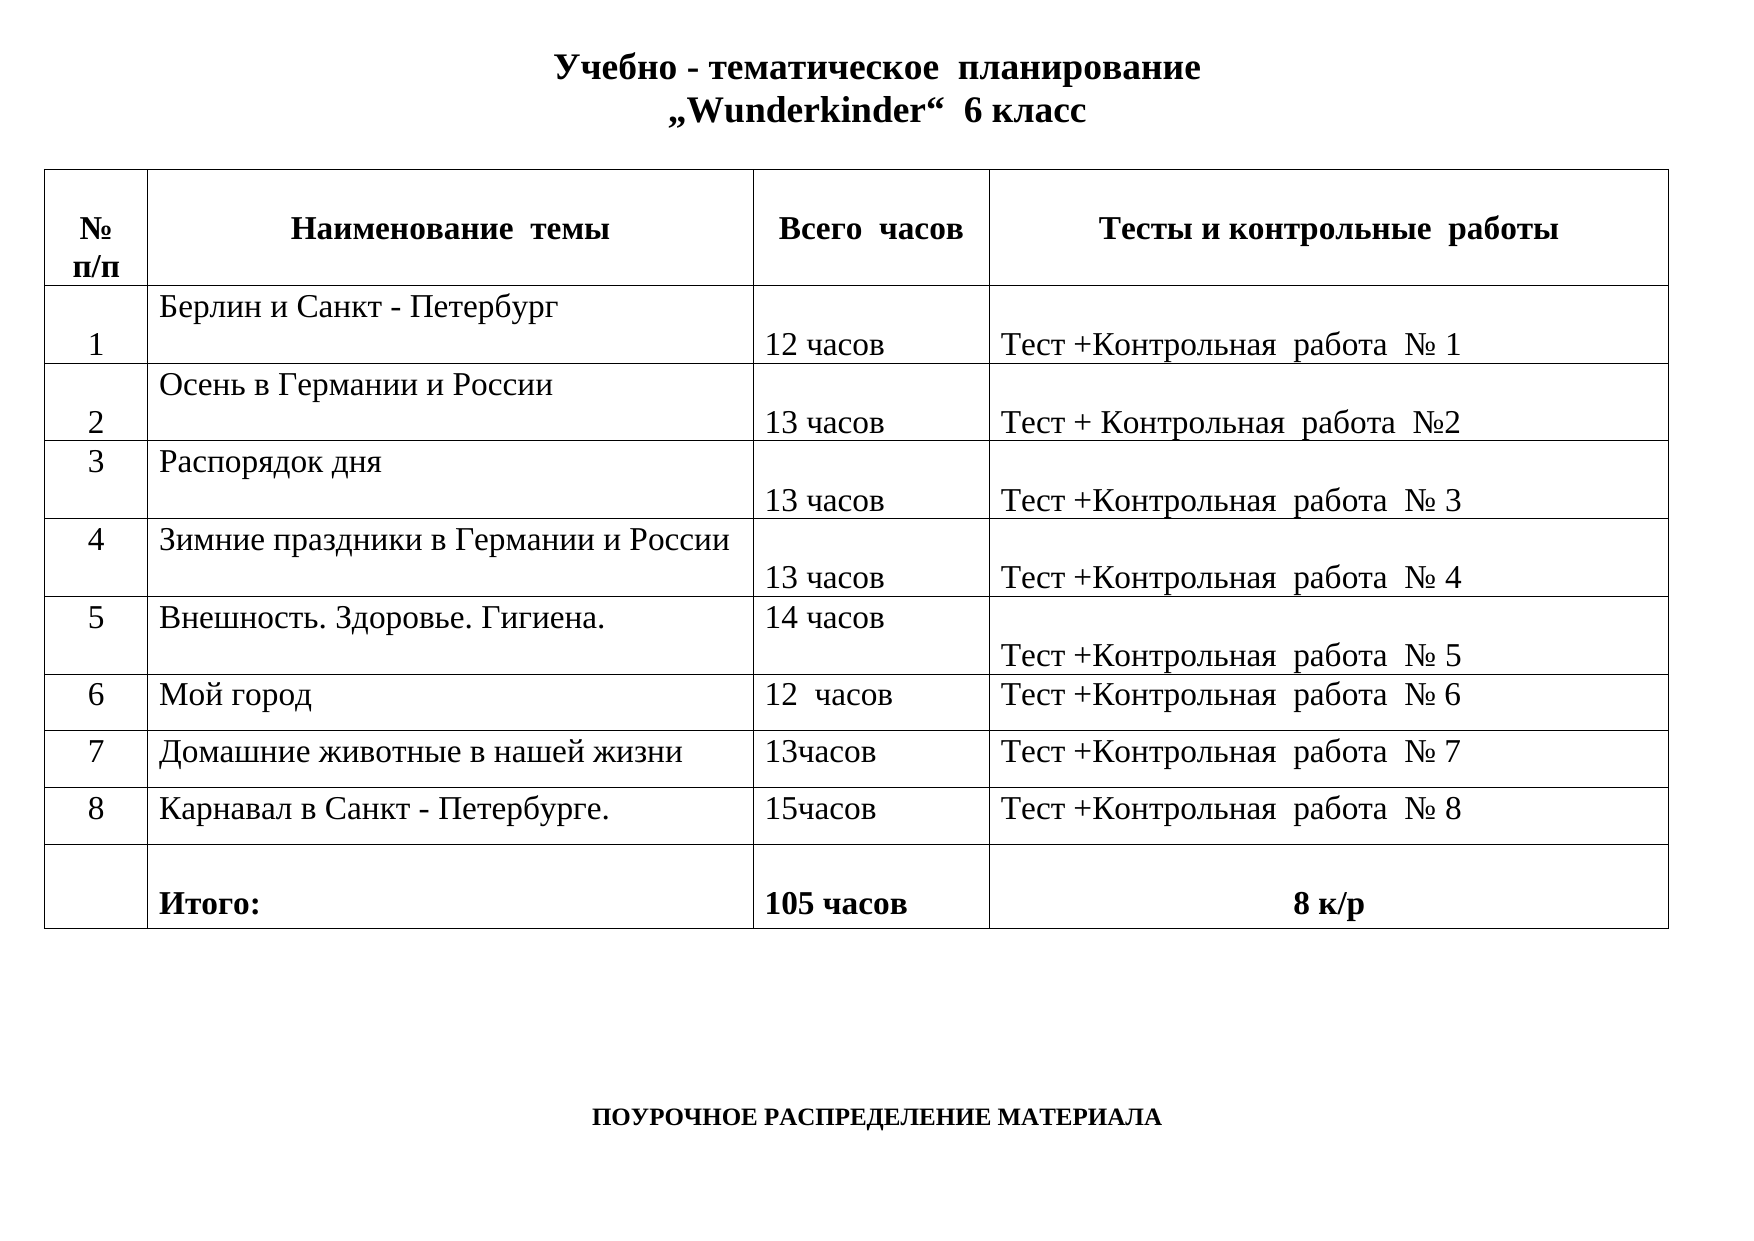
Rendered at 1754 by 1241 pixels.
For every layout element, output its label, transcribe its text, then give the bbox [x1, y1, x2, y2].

table_cell 1 [45, 286, 147, 363]
table_cell 13 часов [754, 519, 989, 596]
table_cell 5 [45, 597, 147, 673]
table_header Всего часов [754, 170, 989, 285]
table_header № п/п [45, 170, 147, 285]
text ПОУРОЧНОЕ РАСПРЕДЕЛЕНИЕ МАТЕРИАЛА [118, 1102, 1636, 1130]
table_cell 15часов [754, 788, 989, 844]
table_cell Мой город [148, 675, 753, 730]
table_cell 13 часов [754, 364, 989, 440]
table_cell 8 [45, 788, 147, 844]
table_cell 12 часов [754, 675, 989, 730]
table_header Наименование темы [148, 170, 753, 285]
table_cell 4 [45, 519, 147, 596]
table_cell Тест +Контрольная работа № 3 [990, 441, 1668, 518]
table_cell [45, 845, 147, 928]
table_cell Тест +Контрольная работа № 1 [990, 286, 1668, 363]
table_cell Итого: [148, 845, 753, 928]
table_header Тесты и контрольные работы [990, 170, 1668, 285]
table_cell Тест +Контрольная работа № 6 [990, 675, 1668, 730]
table_cell Осень в Германии и России [148, 364, 753, 440]
table_cell 2 [45, 364, 147, 440]
table_cell Тест +Контрольная работа № 5 [990, 597, 1668, 673]
table_cell 105 часов [754, 845, 989, 928]
table_cell Домашние животные в нашей жизни [148, 731, 753, 787]
table_cell 13часов [754, 731, 989, 787]
text Учебно - тематическое планирование [118, 44, 1636, 87]
table_cell 6 [45, 675, 147, 730]
table_cell Берлин и Санкт - Петербург [148, 286, 753, 363]
table_cell 8 к/р [990, 845, 1668, 928]
table_cell Тест +Контрольная работа № 7 [990, 731, 1668, 787]
table_cell 3 [45, 441, 147, 518]
text „Wunderkinder“ 6 класс [118, 87, 1636, 131]
table_cell 13 часов [754, 441, 989, 518]
table_cell Тест +Контрольная работа № 8 [990, 788, 1668, 844]
table_cell Тест + Контрольная работа №2 [990, 364, 1668, 440]
table_cell 14 часов [754, 597, 989, 673]
table_cell Карнавал в Санкт - Петербурге. [148, 788, 753, 844]
table_cell Тест +Контрольная работа № 4 [990, 519, 1668, 596]
table_cell 7 [45, 731, 147, 787]
table_cell Распорядок дня [148, 441, 753, 518]
table_cell 12 часов [754, 286, 989, 363]
table_cell Внешность. Здоровье. Гигиена. [148, 597, 753, 673]
table_cell Зимние праздники в Германии и России [148, 519, 753, 596]
